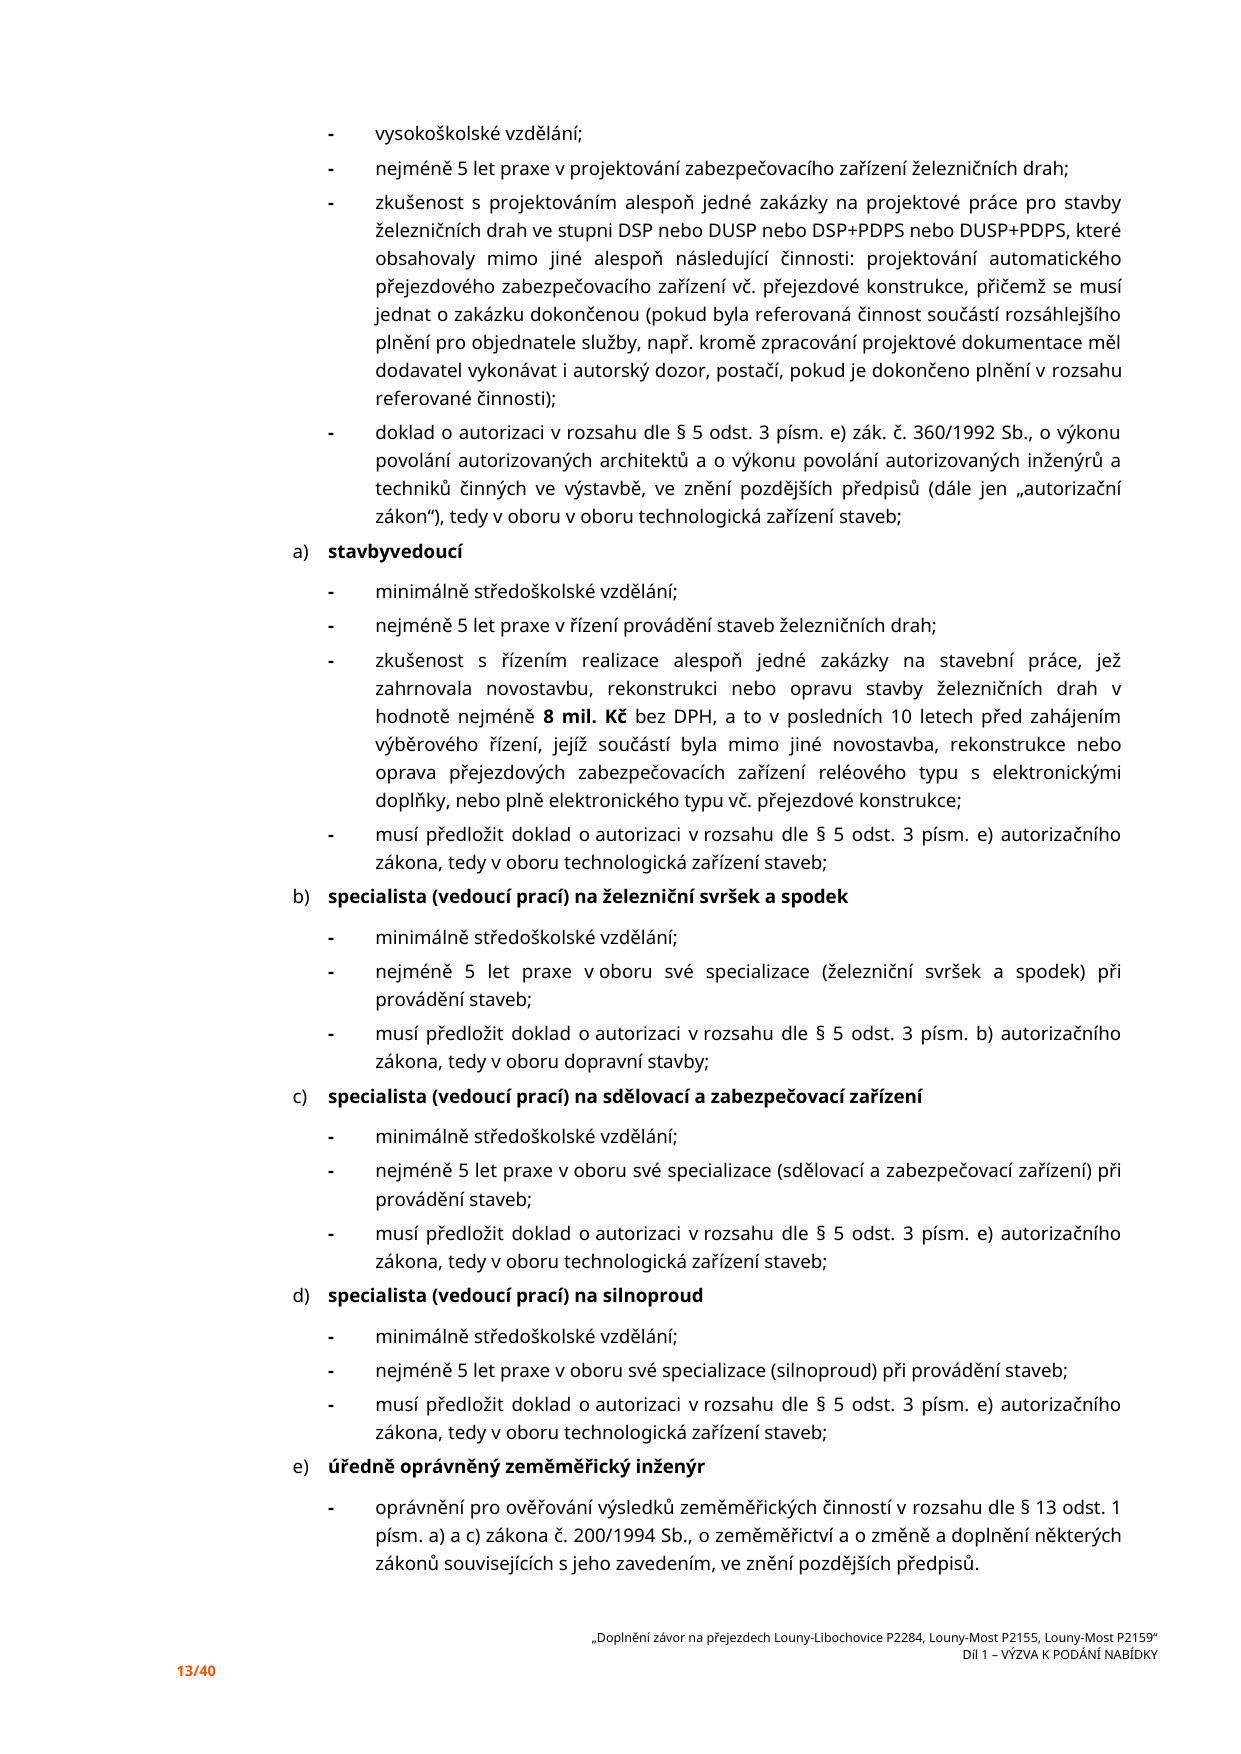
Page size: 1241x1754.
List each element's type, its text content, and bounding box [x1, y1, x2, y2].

text musí předložit doklad o autorizaci v rozsahu dle § 5 odst. 3 písm. e) autorizačního zákona, tedy v oboru technologická zařízení staveb; [328, 1391, 1122, 1445]
text zkušenost s projektováním alespoň jedné zakázky na projektové práce pro stavby železničních drah ve stupni DSP nebo DUSP nebo DSP+PDPS nebo DUSP+PDPS, které obsahovaly mimo jiné alespoň následující činnosti: projektování automatického přejezdového zabezpečovacího zařízení vč. přejezdové konstrukce, přičemž se musí jednat o zakázku dokončenou (pokud byla referovaná činnost součástí rozsáhlejšího plnění pro objednatele služby, např. kromě zpracování projektové dokumentace měl dodavatel vykonávat i autorský dozor, postačí, pokud je dokončeno plnění v rozsahu referované činnosti); [328, 189, 1122, 411]
list stavbyvedoucí [292, 538, 1122, 563]
text minimálně středoškolské vzdělání; [328, 1323, 1122, 1348]
text nejméně 5 let praxe v projektování zabezpečovacího zařízení železničních drah; [328, 155, 1122, 180]
text vysokoškolské vzdělání; [328, 121, 1122, 146]
text oprávnění pro ověřování výsledků zeměměřických činností v rozsahu dle § 13 odst. 1 písm. a) a c) zákona č. 200/1994 Sb., o zeměměřictví a o změně a doplnění některých zákonů souvisejících s jeho zavedením, ve znění pozdějších předpisů. [328, 1494, 1122, 1576]
text nejméně 5 let praxe v oboru své specializace (železniční svršek a spodek) při provádění staveb; [328, 958, 1122, 1012]
text nejméně 5 let praxe v oboru své specializace (silnoproud) při provádění staveb; [328, 1357, 1122, 1383]
text musí předložit doklad o autorizaci v rozsahu dle § 5 odst. 3 písm. b) autorizačního zákona, tedy v oboru dopravní stavby; [328, 1021, 1122, 1074]
text nejméně 5 let praxe v řízení provádění staveb železničních drah; [328, 613, 1122, 638]
text specialista (vedoucí prací) na silnoproud [292, 1282, 1122, 1308]
text specialista (vedoucí prací) na sdělovací a zabezpečovací zařízení [292, 1083, 1122, 1108]
text musí předložit doklad o autorizaci v rozsahu dle § 5 odst. 3 písm. e) autorizačního zákona, tedy v oboru technologická zařízení staveb; [328, 1220, 1122, 1274]
text minimálně středoškolské vzdělání; [328, 924, 1122, 950]
text minimálně středoškolské vzdělání; [328, 578, 1122, 604]
text úředně oprávněný zeměměřický inženýr [292, 1454, 1122, 1479]
text specialista (vedoucí prací) na železniční svršek a spodek [292, 884, 1122, 909]
text minimálně středoškolské vzdělání; [328, 1123, 1122, 1149]
text nejméně 5 let praxe v oboru své specializace (sdělovací a zabezpečovací zařízení) při provádění staveb; [328, 1158, 1122, 1211]
text musí předložit doklad o autorizaci v rozsahu dle § 5 odst. 3 písm. e) autorizačního zákona, tedy v oboru technologická zařízení staveb; [328, 821, 1122, 875]
text doklad o autorizaci v rozsahu dle § 5 odst. 3 písm. e) zák. č. 360/1992 Sb., o výkonu povolání autorizovaných architektů a o výkonu povolání autorizovaných inženýrů a techniků činných ve výstavbě, ve znění pozdějších předpisů (dále jen „autorizační zákon“), tedy v oboru v oboru technologická zařízení staveb; [328, 419, 1122, 529]
text zkušenost s řízením realizace alespoň jedné zakázky na stavební práce, jež zahrnovala novostavbu, rekonstrukci nebo opravu stavby železničních drah v hodnotě nejméně 8 mil. Kč bez DPH, a to v posledních 10 letech před zahájením výběrového řízení, jejíž součástí byla mimo jiné novostavba, rekonstrukce nebo oprava přejezdových zabezpečovacích zařízení reléového typu s elektronickými doplňky, nebo plně elektronického typu vč. přejezdové konstrukce; [328, 647, 1122, 813]
